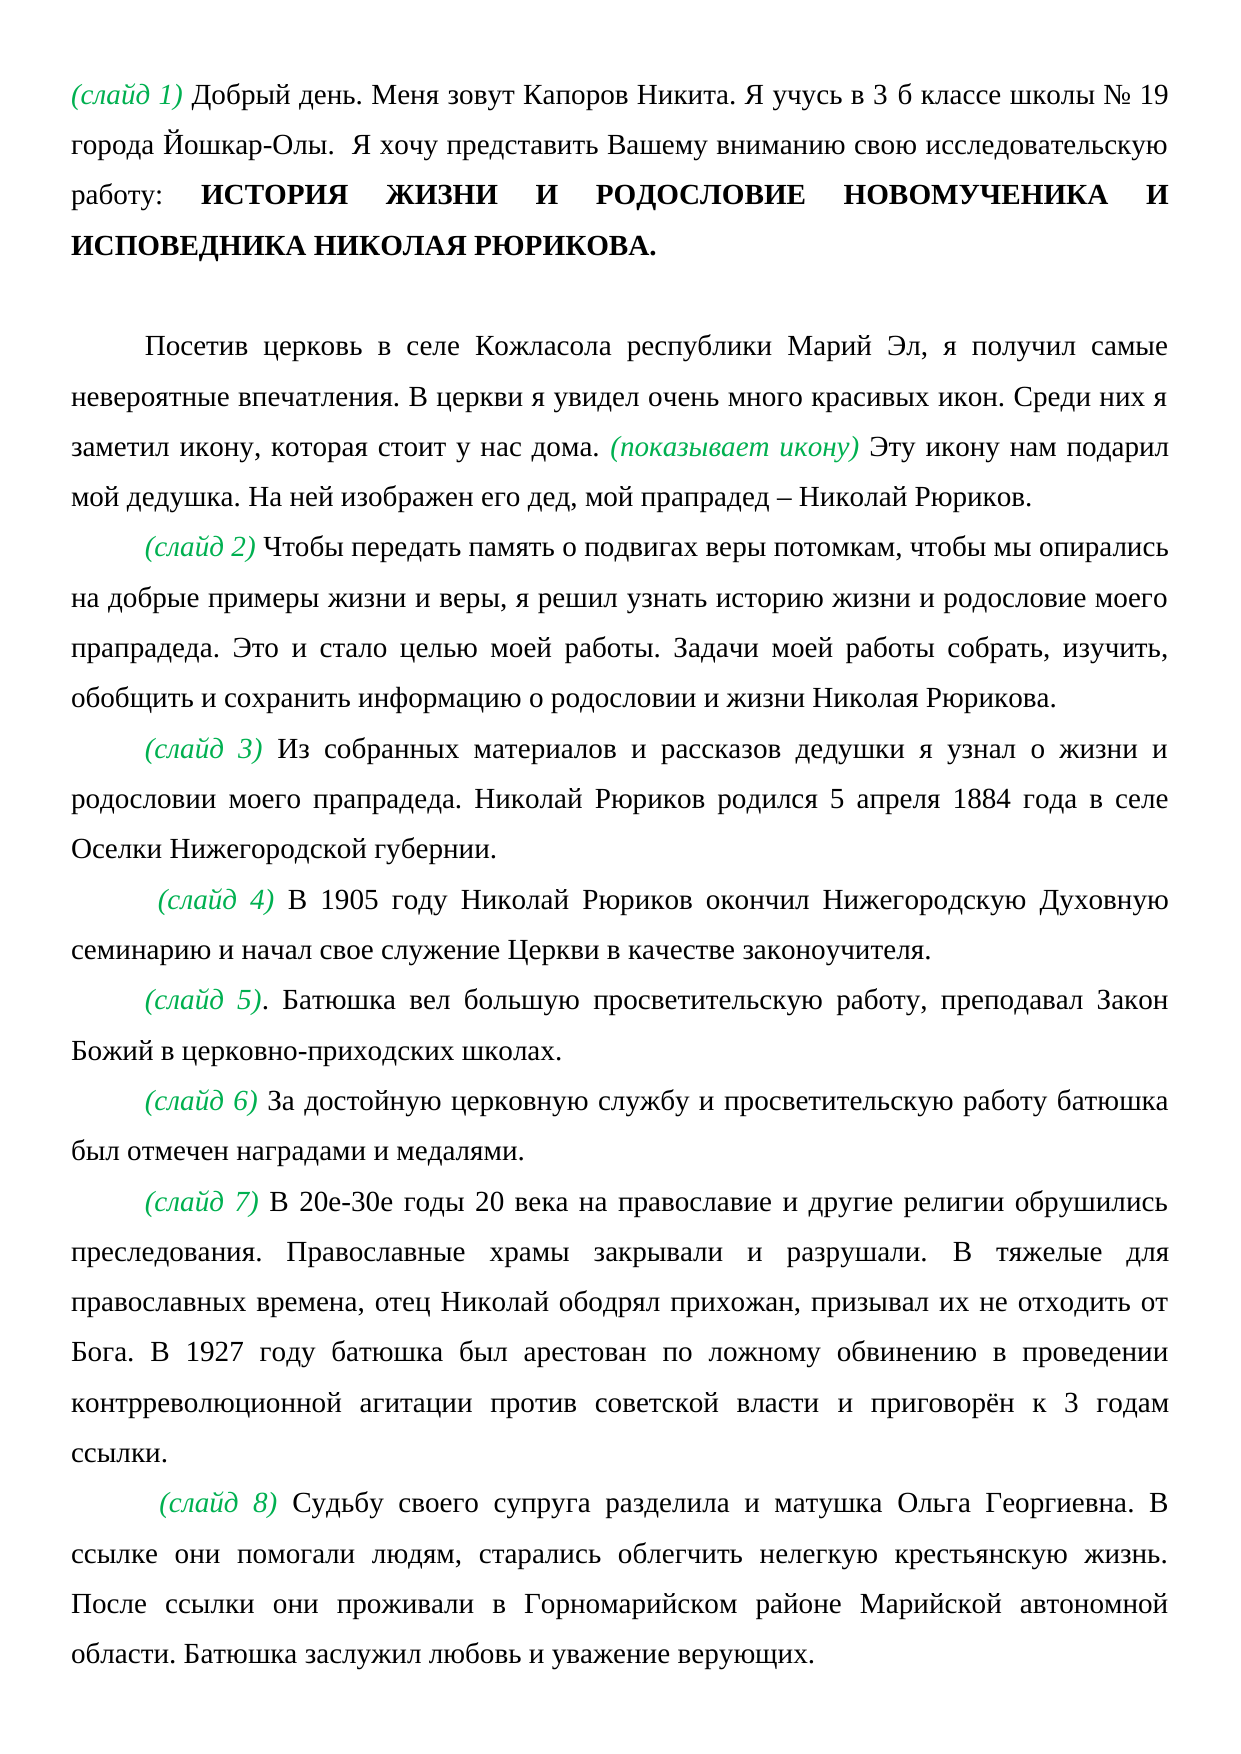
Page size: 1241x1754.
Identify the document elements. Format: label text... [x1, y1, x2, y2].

text (слайд 6) За достойную церковную службу и просветительскую работу батюшка был отмечен наградами и медалями. [71, 1083, 1169, 1167]
text Посетив церковь в селе Кожласола республики Марий Эл, я получил самые невероятные впечатления. В церкви я увидел очень много красивых икон. Среди них я заметил икону, которая стоит у нас дома. (показывает икону) Эту икону нам подарил мой дедушка. На ней изображен его дед, мой прапрадед – Николай Рюриков. [71, 328, 1169, 513]
text (слайд 1) Добрый день. Меня зовут Капоров Никита. Я учусь в 3 б классе школы № 19 города Йошкар-Олы. Я хочу представить Вашему вниманию свою исследовательскую работу: ИСТОРИЯ ЖИЗНИ И РОДОСЛОВИЕ НОВОМУЧЕНИКА И ИСПОВЕДНИКА НИКОЛАЯ РЮРИКОВА. [71, 77, 1169, 261]
text (слайд 8) Судьбу своего супруга разделила и матушка Ольга Георгиевна. В ссылке они помогали людям, старались облегчить нелегкую крестьянскую жизнь. После ссылки они проживали в Горномарийском районе Марийской автономной области. Батюшка заслужил любовь и уважение верующих. [71, 1486, 1169, 1670]
text (слайд 2) Чтобы передать память о подвигах веры потомкам, чтобы мы опирались на добрые примеры жизни и веры, я решил узнать историю жизни и родословие моего прапрадеда. Это и стало целью моей работы. Задачи моей работы собрать, изучить, обобщить и сохранить информацию о родословии и жизни Николая Рюрикова. [71, 529, 1169, 714]
text (слайд 7) В 20е-30е годы 20 века на православие и другие религии обрушились преследования. Православные храмы закрывали и разрушали. В тяжелые для православных времена, отец Николай ободрял прихожан, призывал их не отходить от Бога. В 1927 году батюшка был арестован по ложному обвинению в проведении контрреволюционной агитации против советской власти и приговорён к 3 годам ссылки. [71, 1184, 1169, 1469]
text (слайд 5). Батюшка вел большую просветительскую работу, преподавал Закон Божий в церковно-приходских школах. [71, 982, 1169, 1066]
text (слайд 3) Из собранных материалов и рассказов дедушки я узнал о жизни и родословии моего прапрадеда. Николай Рюриков родился 5 апреля 1884 года в селе Оселки Нижегородской губернии. [71, 731, 1169, 865]
text (слайд 4) В 1905 году Николай Рюриков окончил Нижегородскую Духовную семинарию и начал свое служение Церкви в качестве законоучителя. [71, 882, 1169, 966]
